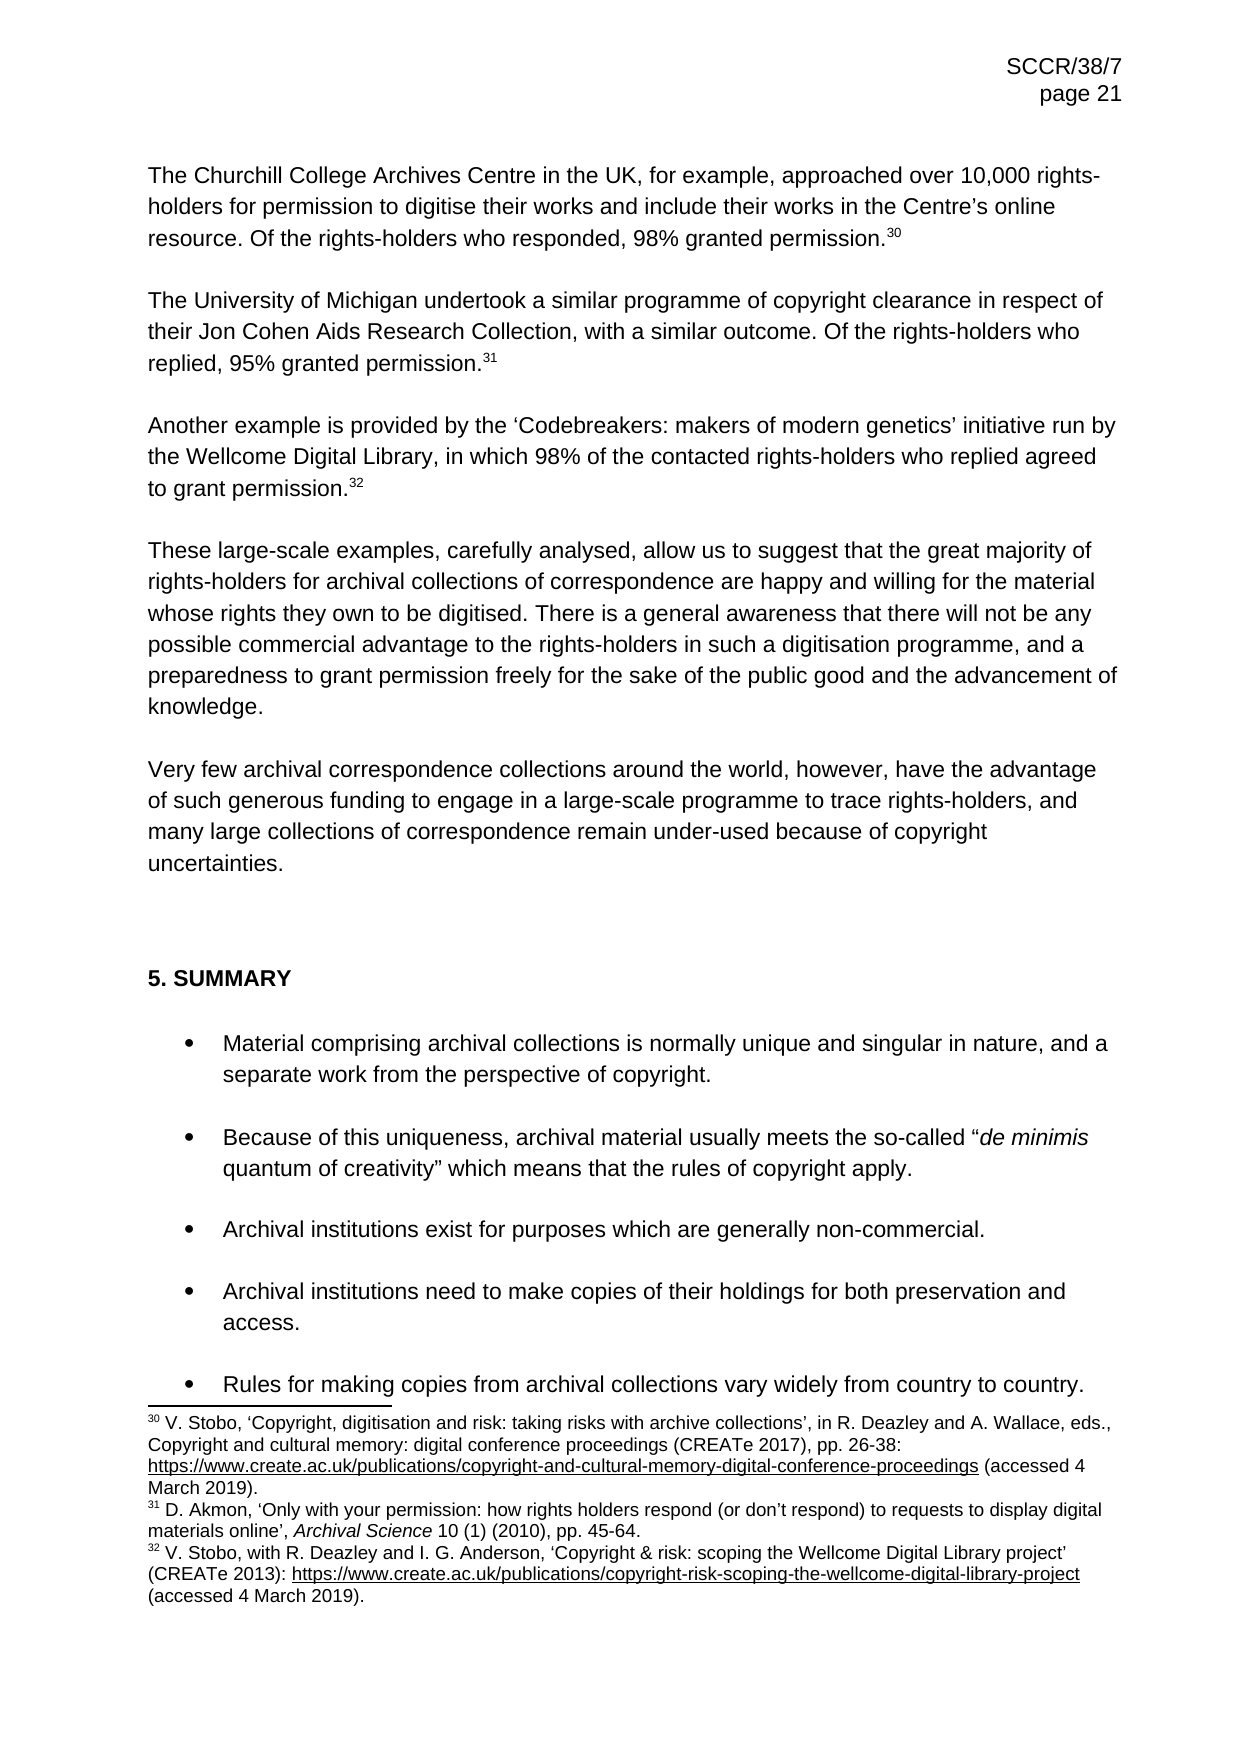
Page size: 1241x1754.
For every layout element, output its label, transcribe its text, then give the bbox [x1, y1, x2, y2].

list Rules for making copies from archival collections vary widely from country to country. [185, 1368, 1122, 1399]
list Material comprising archival collections is normally unique and singular in nature, and a separate work from the perspective of copyright. [185, 1026, 1122, 1089]
text These large-scale examples, carefully analysed, allow us to suggest that the great majority of rights-holders for archival collections of correspondence are happy and willing for the material whose rights they own to be digitised. There is a general awareness that there will not be any possible commercial advantage to the rights-holders in such a digitisation programme, and a preparedness to grant permission freely for the sake of the public good and the advancement of knowledge. [148, 533, 1122, 721]
list Archival institutions exist for purposes which are generally non-commercial. [185, 1213, 1122, 1244]
list Because of this uniqueness, archival material usually meets the so-called “de minimis quantum of creativity” which means that the rules of copyright apply. [185, 1120, 1122, 1182]
text The University of Michigan undertook a similar programme of copyright clearance in respect of their Jon Cohen Aids Research Collection, with a similar outcome. Of the rights-holders who replied, 95% granted permission. [148, 283, 1122, 377]
text 5. SUMMARY [148, 965, 1122, 991]
text Very few archival correspondence collections around the world, however, have the advantage of such generous funding to engage in a large-scale programme to trace rights-holders, and many large collections of correspondence remain under-used because of copyright uncertainties. [148, 752, 1122, 877]
text The Churchill College Archives Centre in the UK, for example, approached over 10,000 rights-holders for permission to digitise their works and include their works in the Centre’s online resource. Of the rights-holders who responded, 98% granted permission. [148, 158, 1122, 252]
text Another example is provided by the ‘Codebreakers: makers of modern genetics’ initiative run by the Wellcome Digital Library, in which 98% of the contacted rights-holders who replied agreed to grant permission. [148, 408, 1122, 502]
list Archival institutions need to make copies of their holdings for both preservation and access. [185, 1274, 1122, 1337]
